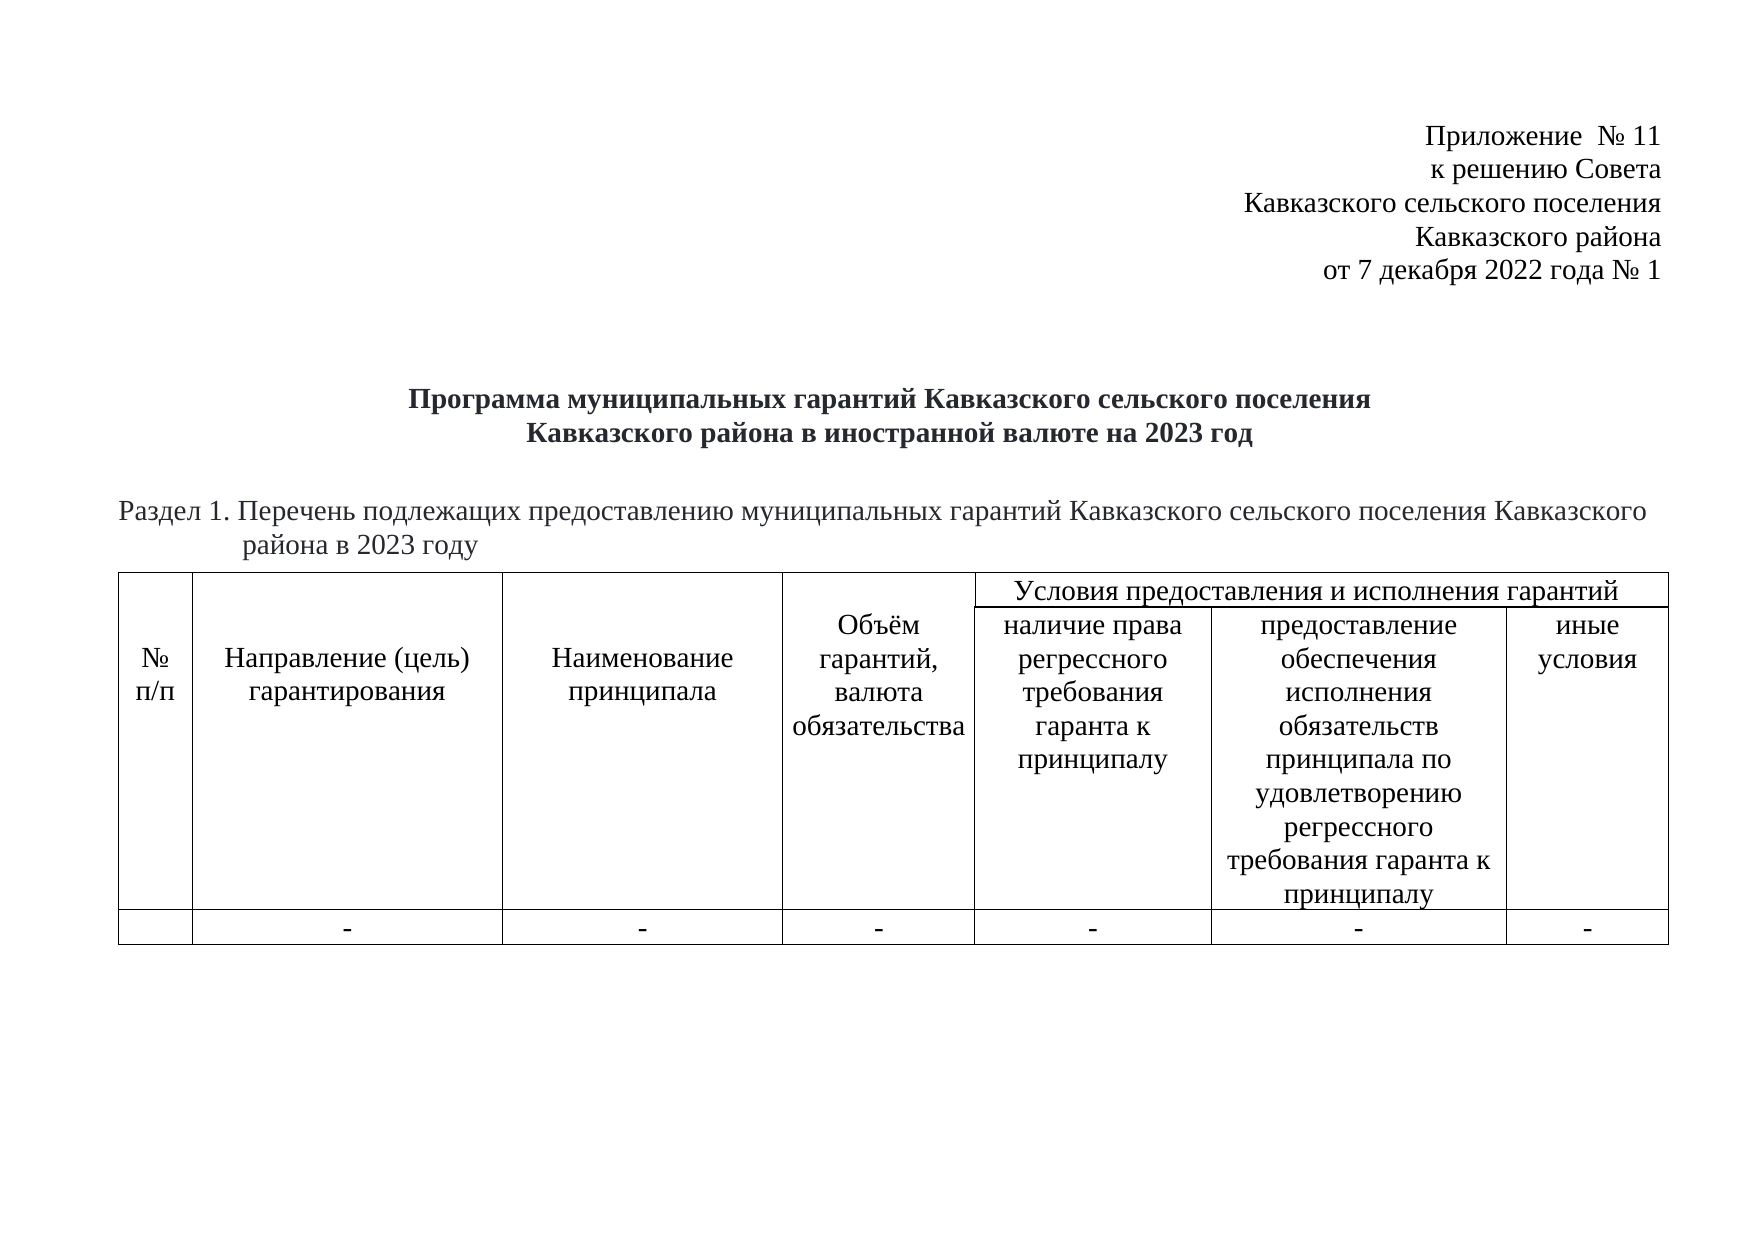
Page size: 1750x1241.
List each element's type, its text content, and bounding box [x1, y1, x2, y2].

table_header [783, 573, 975, 606]
text от 7 декабря 2022 года № 1 [118, 252, 1661, 286]
table_cell иные условия [1507, 608, 1668, 909]
table_cell наличие права регрессного требования гаранта к принципалу [975, 608, 1211, 909]
table_header Направление (цель) гарантирования [193, 573, 502, 909]
text Кавказского района [118, 219, 1661, 252]
table_cell - [1507, 910, 1668, 944]
table_cell - [783, 910, 974, 944]
subtitle района в 2023 году [118, 527, 1661, 561]
table_cell - [193, 910, 502, 944]
text Приложение № 11 [118, 118, 1661, 152]
text Кавказского сельского поселения [118, 185, 1661, 219]
table_header Наименование принципала [503, 573, 782, 909]
table_cell Объём гарантий, валюта обязательства [783, 606, 974, 909]
table_cell - [503, 910, 782, 944]
table_header Условия предоставления и исполнения гарантий [976, 573, 1668, 606]
table_cell [119, 910, 192, 944]
table_cell - [1212, 910, 1506, 944]
subtitle Программа муниципальных гарантий Кавказского сельского поселения [118, 382, 1661, 415]
text к решению Совета [118, 152, 1661, 185]
subtitle Раздел 1. Перечень подлежащих предоставлению муниципальных гарантий Кавказского сельского поселения Кавказского [118, 493, 1661, 527]
subtitle Кавказского района в иностранной валюте на 2023 год [118, 415, 1661, 449]
table_cell - [975, 910, 1211, 944]
table_cell предоставление обеспечения исполнения обязательств принципала по удовлетворению регрессного требования гаранта к принципалу [1212, 608, 1506, 909]
table_header № п/п [119, 573, 192, 909]
